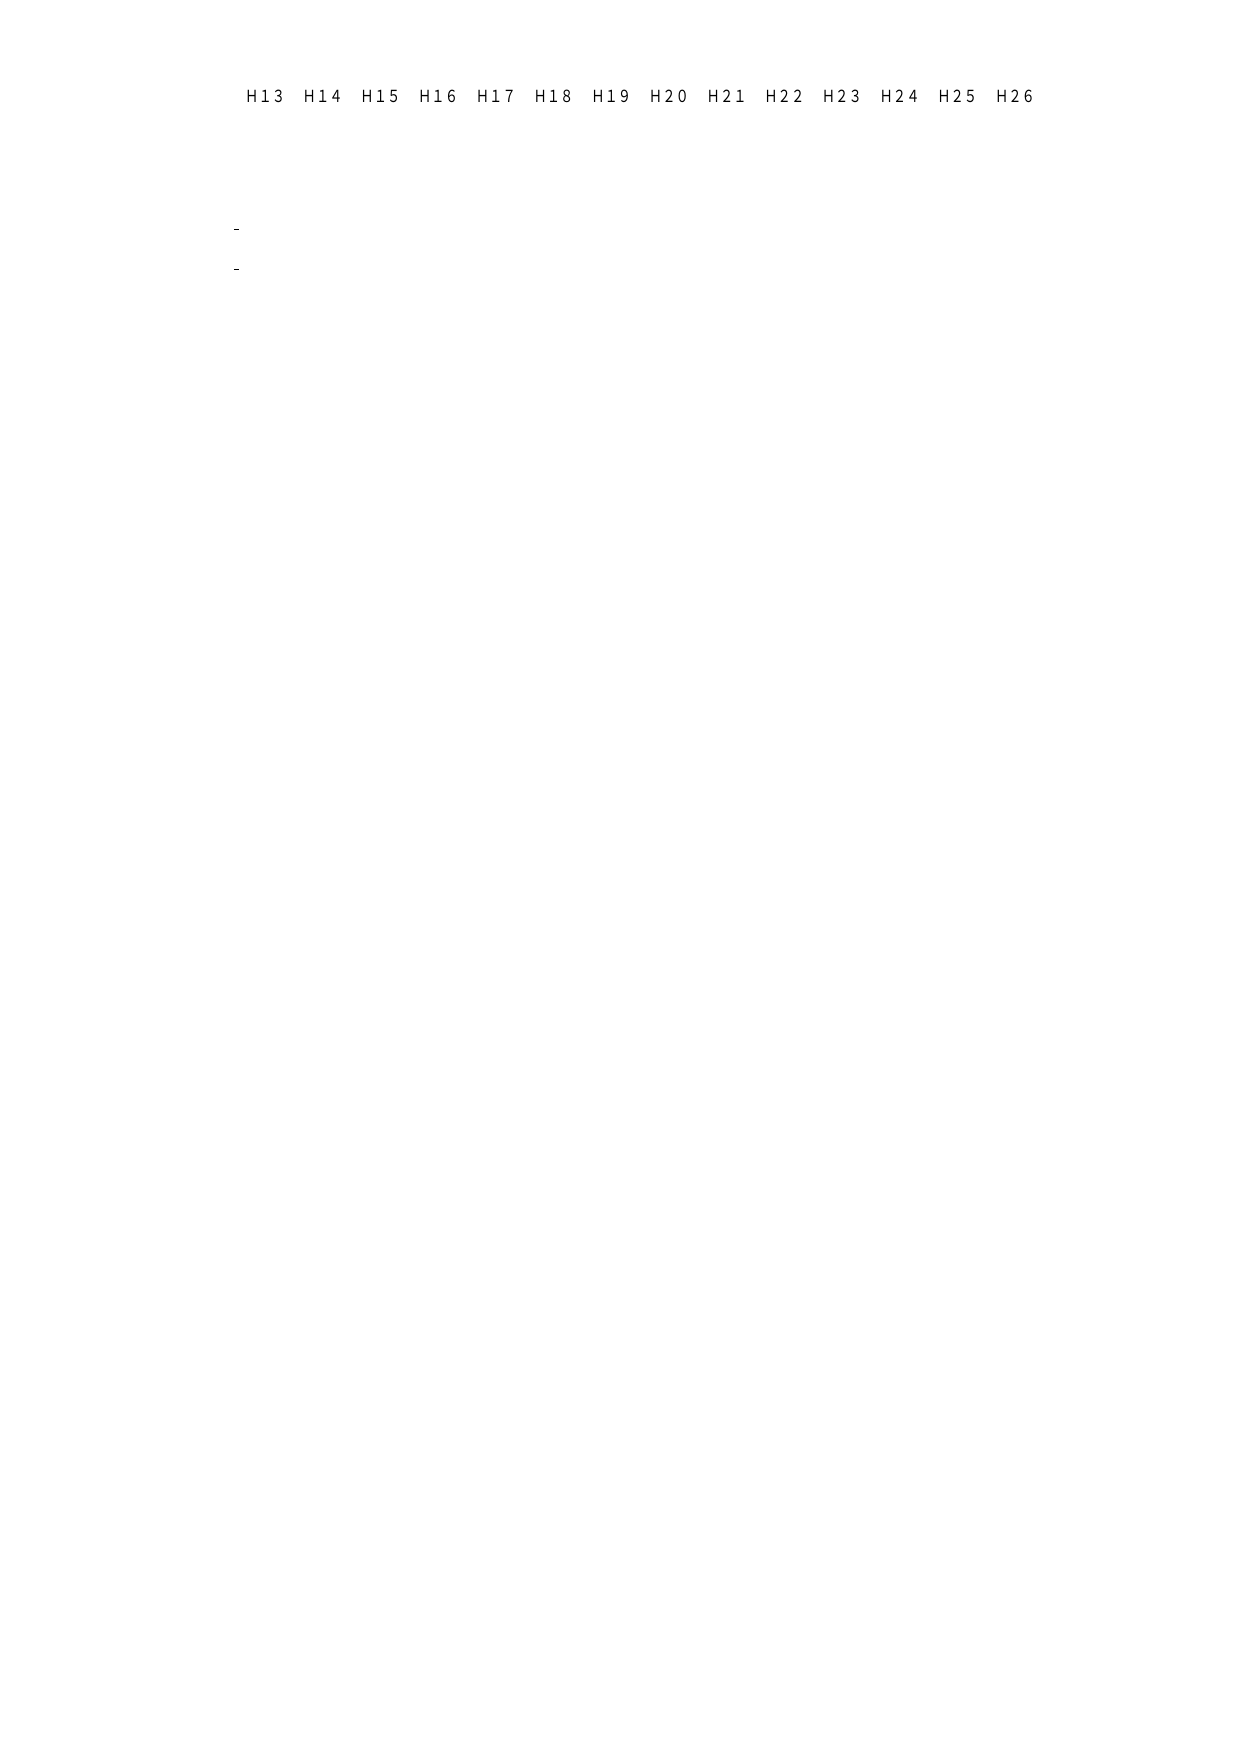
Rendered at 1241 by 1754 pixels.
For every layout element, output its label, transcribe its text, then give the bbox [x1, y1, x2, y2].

text Ｈ１３ Ｈ１４ Ｈ１５ Ｈ１６ Ｈ１７ Ｈ１８ Ｈ１９ Ｈ２０ Ｈ２１ Ｈ２２ Ｈ２３ Ｈ２４ Ｈ２５ Ｈ２６ [245, 85, 1146, 107]
